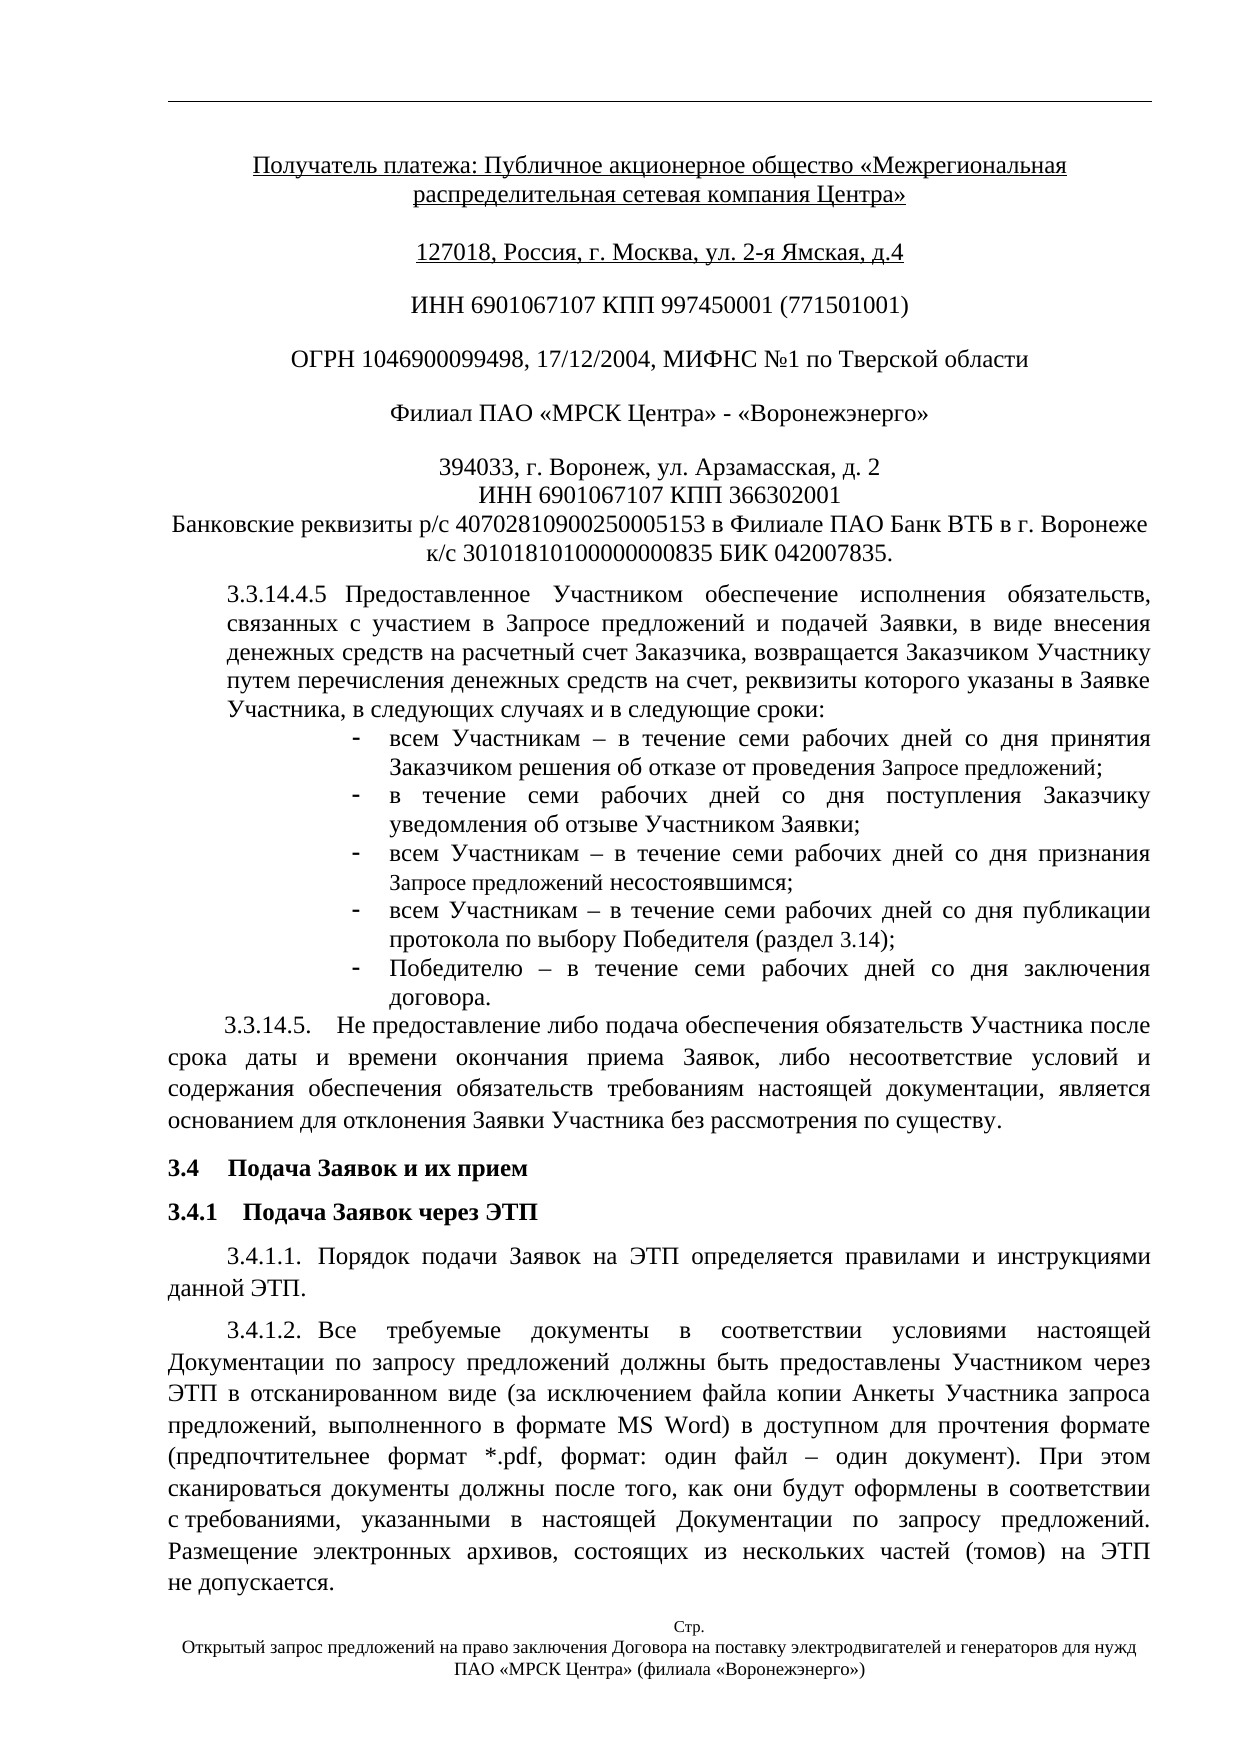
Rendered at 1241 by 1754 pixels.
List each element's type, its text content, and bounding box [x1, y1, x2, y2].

list Предоставленное Участником обеспечение исполнения обязательств, связанных с участием в Запросе предложений и подачей Заявки, в виде внесения денежных средств на расчетный счет Заказчика, возвращается Заказчиком Участнику путем перечисления денежных средств на счет, реквизиты которого указаны в Заявке Участника, в следующих случаях и в следующие сроки: [227, 579, 1152, 723]
list ИНН 6901067107 КПП 997450001 (771501001) [168, 290, 1152, 319]
list всем Участникам – в течение семи рабочих дней со дня принятия Заказчиком решения об отказе от проведения Запросе предложений; [352, 723, 1152, 780]
list ИНН 6901067107 КПП 366302001 [168, 480, 1152, 509]
subtitle Подача Заявок через ЭТП [168, 1197, 1152, 1226]
list всем Участникам – в течение семи рабочих дней со дня признания Запросе предложений несостоявшимся; [352, 838, 1152, 895]
list 127018, Россия, г. Москва, ул. 2-я Ямская, д.4 [168, 237, 1152, 265]
list Получатель платежа: Публичное акционерное общество «Межрегиональная распределительная сетевая компания Центра» [168, 150, 1152, 207]
list в течение семи рабочих дней со дня поступления Заказчику уведомления об отзыве Участником Заявки; [352, 780, 1152, 838]
list Победителю – в течение семи рабочих дней со дня заключения договора. [352, 953, 1152, 1010]
list всем Участникам – в течение семи рабочих дней со дня публикации протокола по выбору Победителя (раздел 3.14); [352, 895, 1152, 953]
list 394033, г. Воронеж, ул. Арзамасская, д. 2 [168, 452, 1152, 480]
list Не предоставление либо подача обеспечения обязательств Участника после срока даты и времени окончания приема Заявок, либо несоответствие условий и содержания обеспечения обязательств требованиям настоящей документации, является основанием для отклонения Заявки Участника без рассмотрения по существу. [168, 1010, 1152, 1134]
list ОГРН 1046900099498, 17/12/2004, МИФНС №1 по Тверской области [168, 344, 1152, 373]
list Порядок подачи Заявок на ЭТП определяется правилами и инструкциями данной ЭТП. [168, 1241, 1152, 1302]
list Банковские реквизиты р/с 40702810900250005153 в Филиале ПАО Банк ВТБ в г. Воронеже к/с 30101810100000000835 БИК 042007835. [168, 509, 1152, 567]
subtitle Подача Заявок и их прием [168, 1153, 1152, 1182]
list Филиал ПАО «МРСК Центра» - «Воронежэнерго» [168, 398, 1152, 427]
list Все требуемые документы в соответствии условиями настоящей Документации по запросу предложений должны быть предоставлены Участником через ЭТП в отсканированном виде (за исключением файла копии Анкеты Участника запроса предложений, выполненного в формате MS Word) в доступном для прочтения формате (предпочтительнее формат *.pdf, формат: один файл – один документ). При этом сканироваться документы должны после того, как они будут оформлены в соответствии с требованиями, указанными в настоящей Документации по запросу предложений. Размещение электронных архивов, состоящих из нескольких частей (томов) на ЭТП не допускается. [168, 1315, 1152, 1596]
